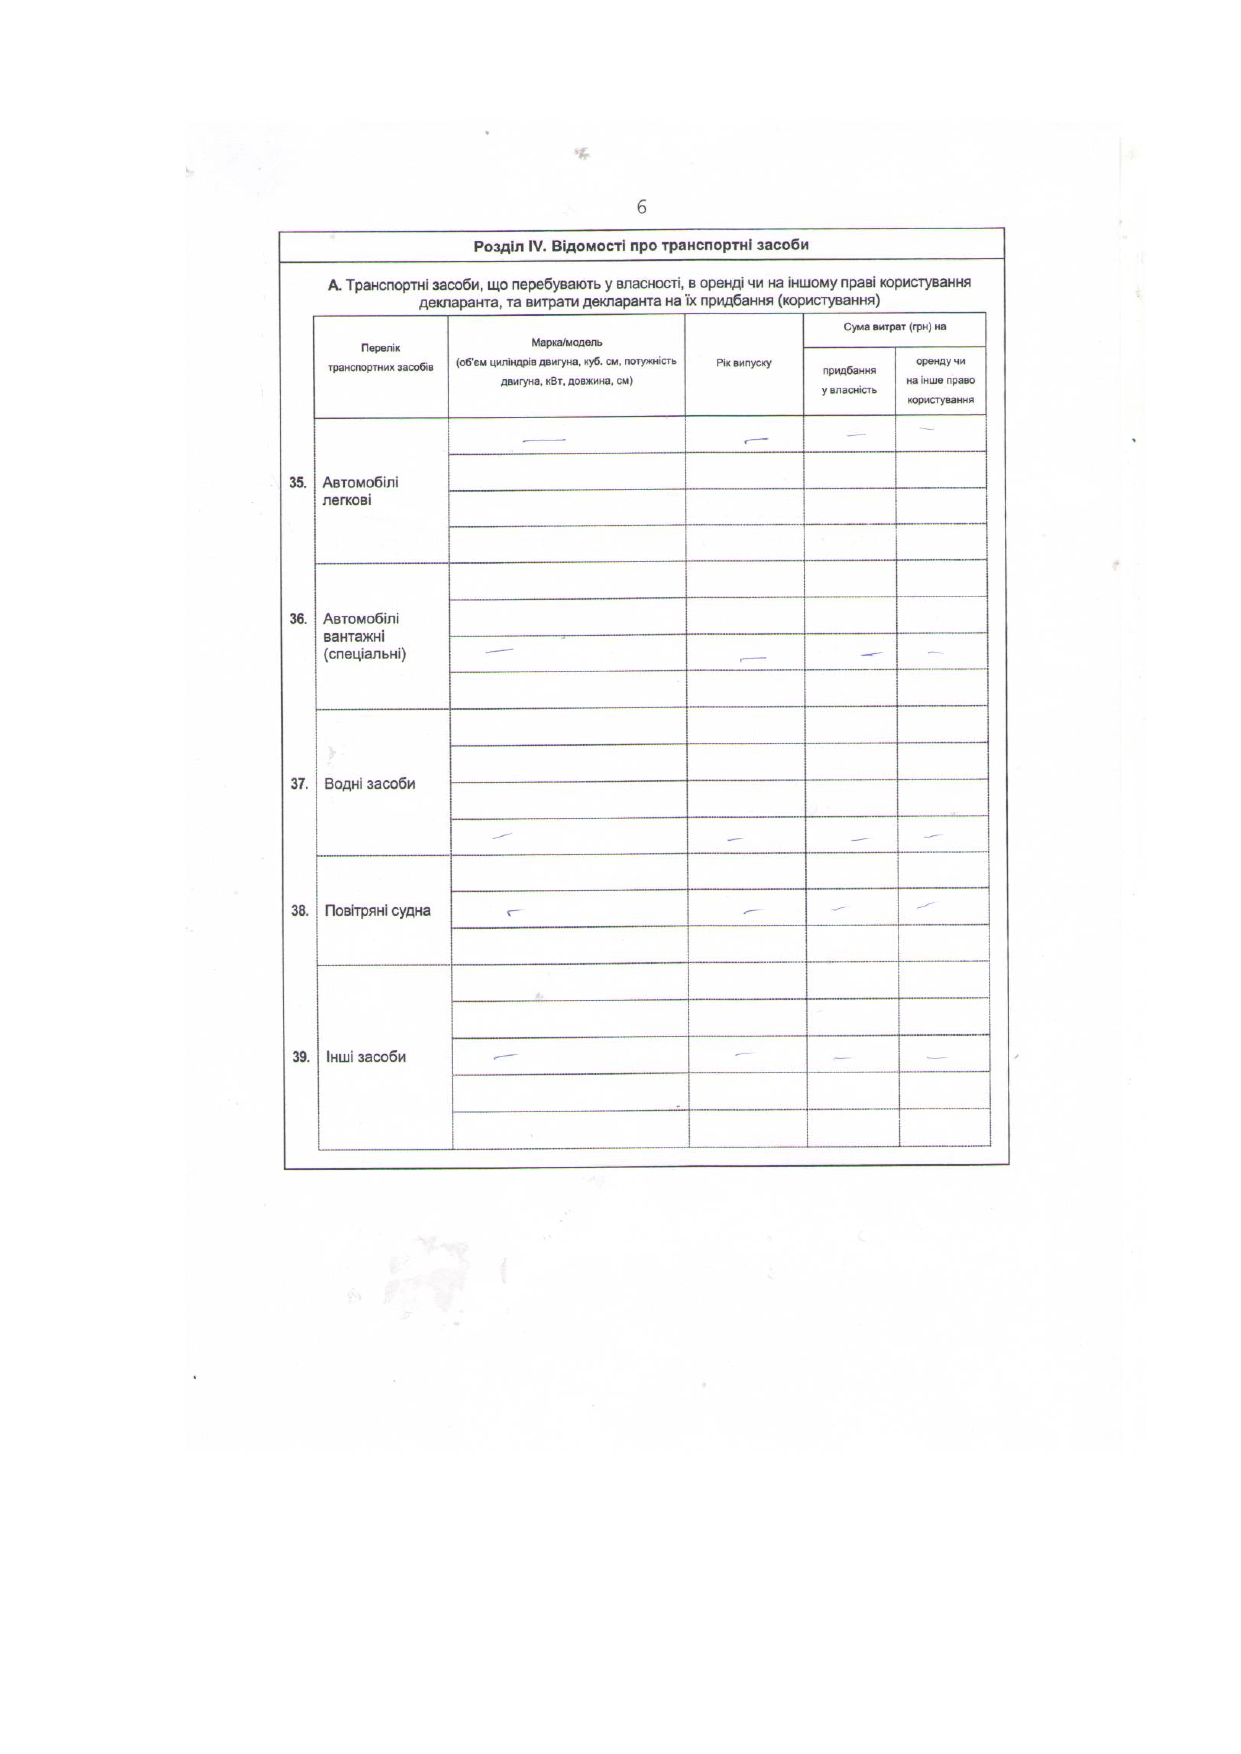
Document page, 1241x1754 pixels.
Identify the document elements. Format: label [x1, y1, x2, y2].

picture [177, 118, 1150, 1457]
